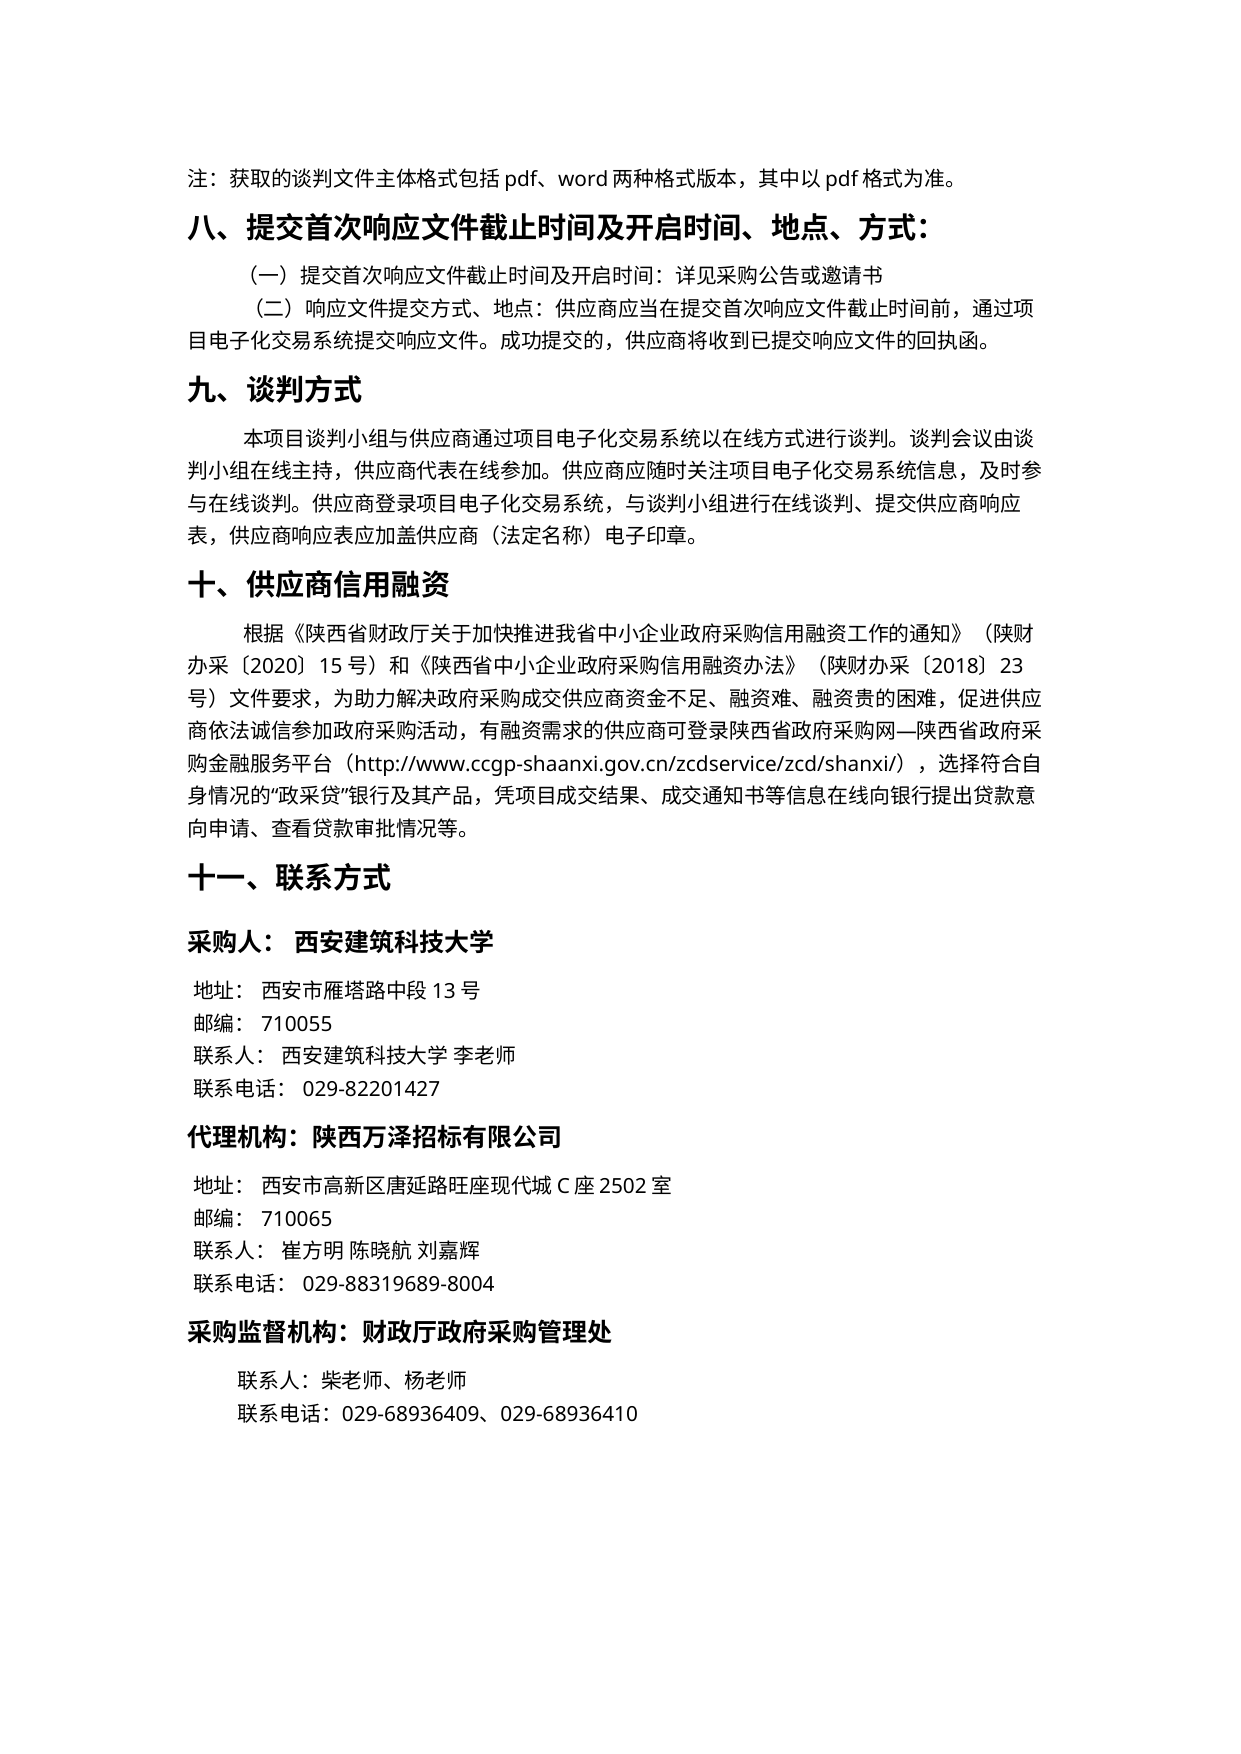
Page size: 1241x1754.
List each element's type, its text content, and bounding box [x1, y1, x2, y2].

text 采购人： 西安建筑科技大学 [187, 909, 1053, 974]
text （二）响应文件提交方式、地点：供应商应当在提交首次响应文件截止时间前，通过项目电子化交易系统提交响应文件。成功提交的，供应商将收到已提交响应文件的回执函。 [187, 292, 1053, 357]
text 十一、联系方式 [187, 844, 1053, 909]
text 联系人： 崔方明 陈晓航 刘嘉辉 [187, 1234, 1053, 1267]
text 九、谈判方式 [187, 357, 1053, 422]
text 联系电话： 029-88319689-8004 [187, 1267, 1053, 1299]
text 根据《陕西省财政厅关于加快推进我省中小企业政府采购信用融资工作的通知》（陕财办采〔2020〕15 号）和《陕西省中小企业政府采购信用融资办法》（陕财办采〔2018〕23 号）文件要求，为助力解决政府采购成交供应商资金不足、融资难、融资贵的困难，促进供应商依法诚信参加政府采购活动，有融资需求的供应商可登录陕西省政府采购网—陕西省政府采购金融服务平台（http://www.ccgp-shaanxi.gov.cn/zcdservice/zcd/shanxi/），选择符合自身情况的“政采贷”银行及其产品，凭项目成交结果、成交通知书等信息在线向银行提出贷款意向申请、查看贷款审批情况等。 [187, 617, 1053, 844]
text 邮编： 710055 [187, 1007, 1053, 1039]
text 注：获取的谈判文件主体格式包括pdf、word两种格式版本，其中以pdf格式为准。 [187, 162, 1053, 194]
text 代理机构：陕西万泽招标有限公司 [187, 1104, 1053, 1169]
text 联系电话：029-68936409、029-68936410 [187, 1397, 1053, 1429]
text 十、供应商信用融资 [187, 552, 1053, 617]
text 采购监督机构：财政厅政府采购管理处 [187, 1299, 1053, 1364]
text 联系人：柴老师、杨老师 [187, 1364, 1053, 1397]
text 地址： 西安市高新区唐延路旺座现代城C座2502室 [187, 1169, 1053, 1202]
text 本项目谈判小组与供应商通过项目电子化交易系统以在线方式进行谈判。谈判会议由谈判小组在线主持，供应商代表在线参加。供应商应随时关注项目电子化交易系统信息，及时参与在线谈判。供应商登录项目电子化交易系统，与谈判小组进行在线谈判、提交供应商响应表，供应商响应表应加盖供应商（法定名称）电子印章。 [187, 422, 1053, 552]
text 邮编： 710065 [187, 1202, 1053, 1234]
text 八、提交首次响应文件截止时间及开启时间、地点、方式： [187, 194, 1053, 259]
text （一）提交首次响应文件截止时间及开启时间：详见采购公告或邀请书 [187, 259, 1053, 292]
text 联系人： 西安建筑科技大学 李老师 [187, 1039, 1053, 1072]
text 联系电话： 029-82201427 [187, 1072, 1053, 1104]
text 地址： 西安市雁塔路中段13号 [187, 974, 1053, 1007]
